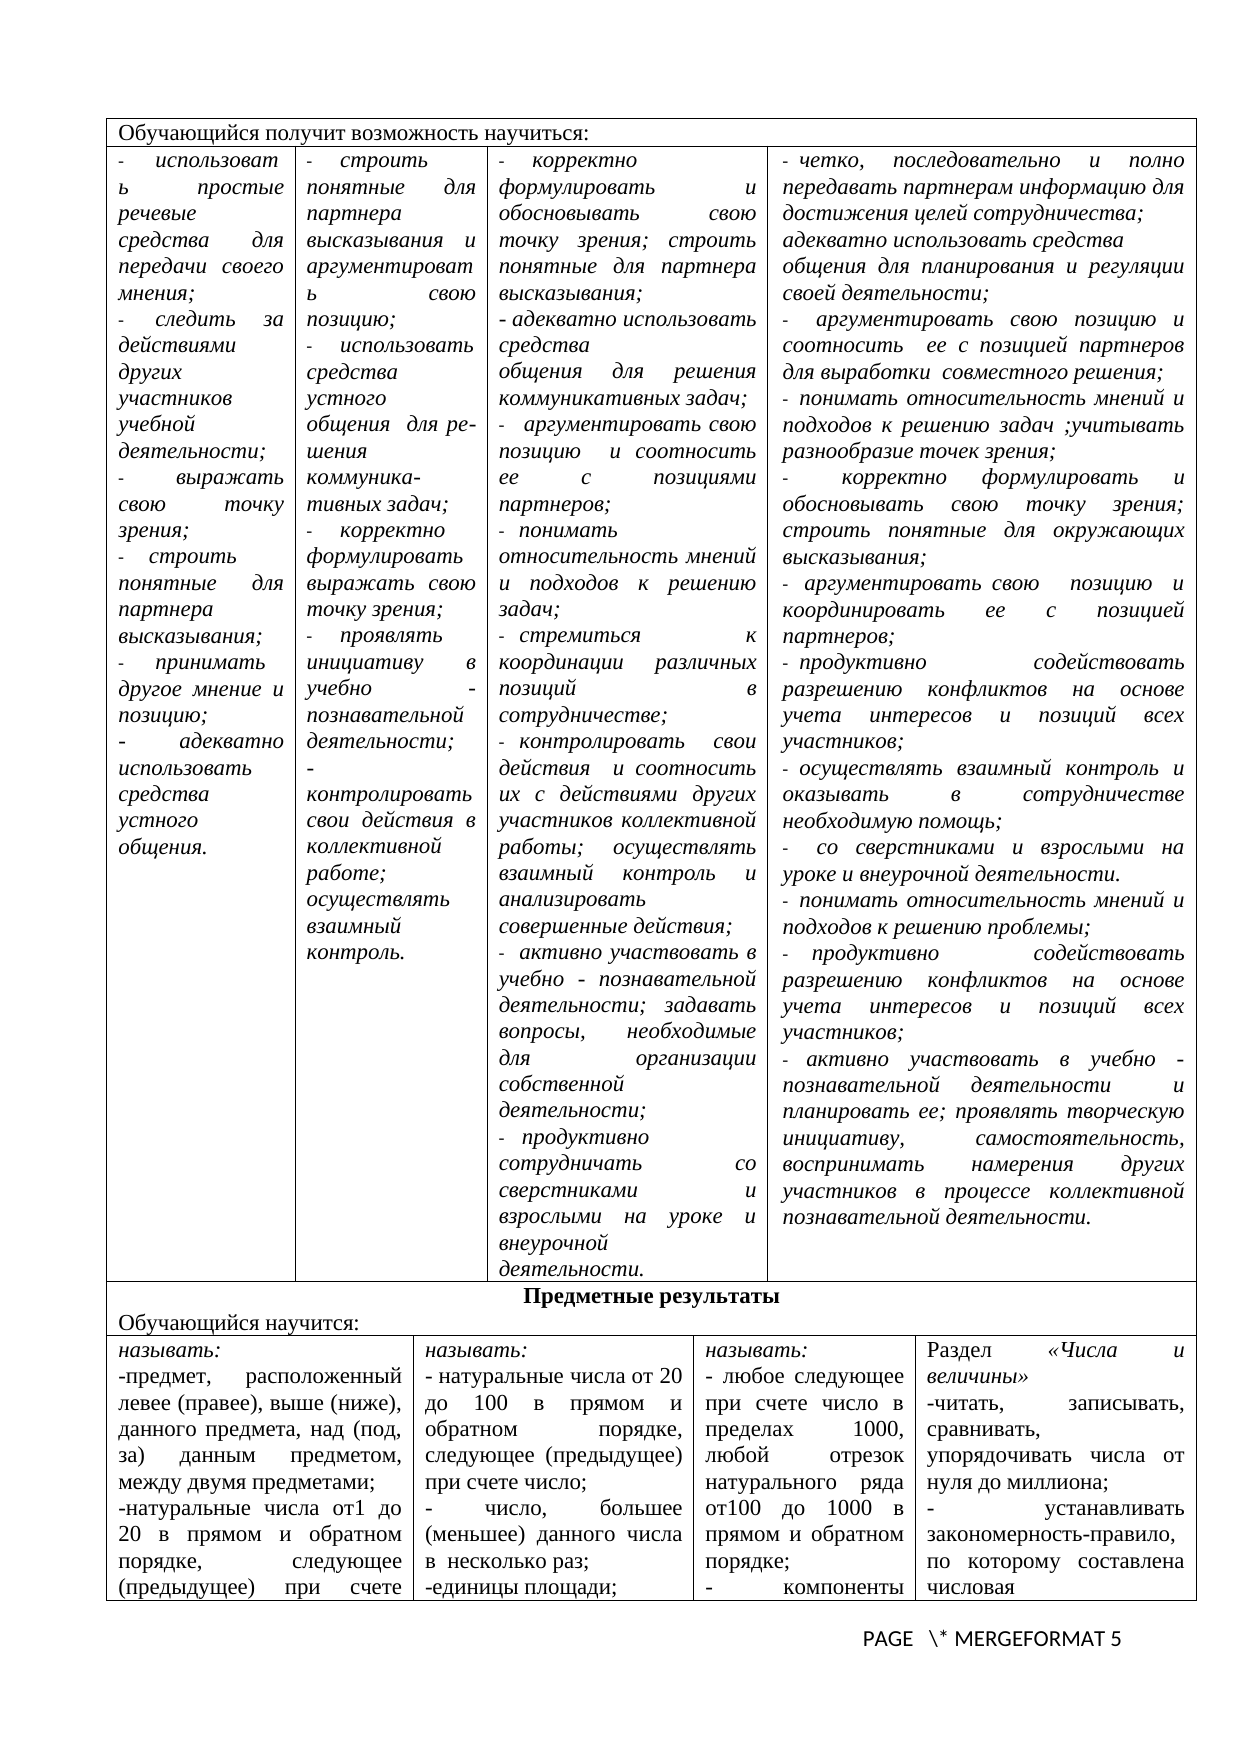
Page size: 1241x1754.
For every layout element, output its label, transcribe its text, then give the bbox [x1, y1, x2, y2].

table_cell использовать простые речевые средства для передачи своего мнения; следить за действиями других участников учебной деятельности; выражать свою точку зрения; строить понятные для партнера высказывания; принимать другое мнение и позицию; - адекватно использовать средства устного общения. [107, 147, 295, 1281]
table_cell Обучающийся получит возможность научиться: [107, 119, 1196, 146]
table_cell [916, 1336, 1196, 1599]
table_cell строить понятные для партнера высказывания и аргументировать свою позицию; использовать средства устного общения для решения коммуникативных задач; корректно формулировать выражать свою точку зрения; проявлять инициативу в учебно - познавательной деятельности; - контролировать свои действия в коллективной работе; осуществлять взаимный контроль. [296, 147, 487, 1281]
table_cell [694, 1336, 915, 1599]
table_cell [107, 1336, 413, 1599]
table_cell четко, последовательно и полно передавать партнерам информацию для достижения целей сотрудничества; адекватно использовать средства общения для планирования и регуляции своей деятельности; аргументировать свою позицию и соотносить ее с позицией партнеров для выработки совместного решения; понимать относительность мнений и подходов к решению задач ;учитывать разнообразие точек зрения; корректно формулировать и обосновывать свою точку зрения; строить понятные для окружающих высказывания; аргументировать свою позицию и координировать ее с позицией партнеров; продуктивно содействовать разрешению конфликтов на основе учета интересов и позиций всех участников; осуществлять взаимный контроль и оказывать в сотрудничестве необходимую помощь; со сверстниками и взрослыми на уроке и внеурочной деятельности. понимать относительность мнений и подходов к решению проблемы; продуктивно содействовать разрешению конфликтов на основе учета интересов и позиций всех участников; активно участвовать в учебно - познавательной деятельности и планировать ее; проявлять творческую инициативу, самостоятельность, воспринимать намерения других участников в процессе коллективной познавательной деятельности. [768, 147, 1196, 1281]
table_cell Предметные результаты Обучающийся научится: [107, 1282, 1196, 1335]
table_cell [414, 1336, 693, 1599]
table_cell корректно формулировать и обосновывать свою точку зрения; строить понятные для партнера высказывания; - адекватно использовать средства общения для решения коммуникативных задач; аргументировать свою позицию и соотносить ее с позициями партнеров; понимать относительность мнений и подходов к решению задач; стремиться к координации различных позиций в сотрудничестве; контролировать свои действия и соотносить их с действиями других участников коллективной работы; осуществлять взаимный контроль и анализировать совершенные действия; активно участвовать в учебно - познавательной деятельности; задавать вопросы, необходимые для организации собственной деятельности; продуктивно сотрудничать со сверстниками и взрослыми на уроке и внеурочной деятельности. [488, 147, 767, 1281]
